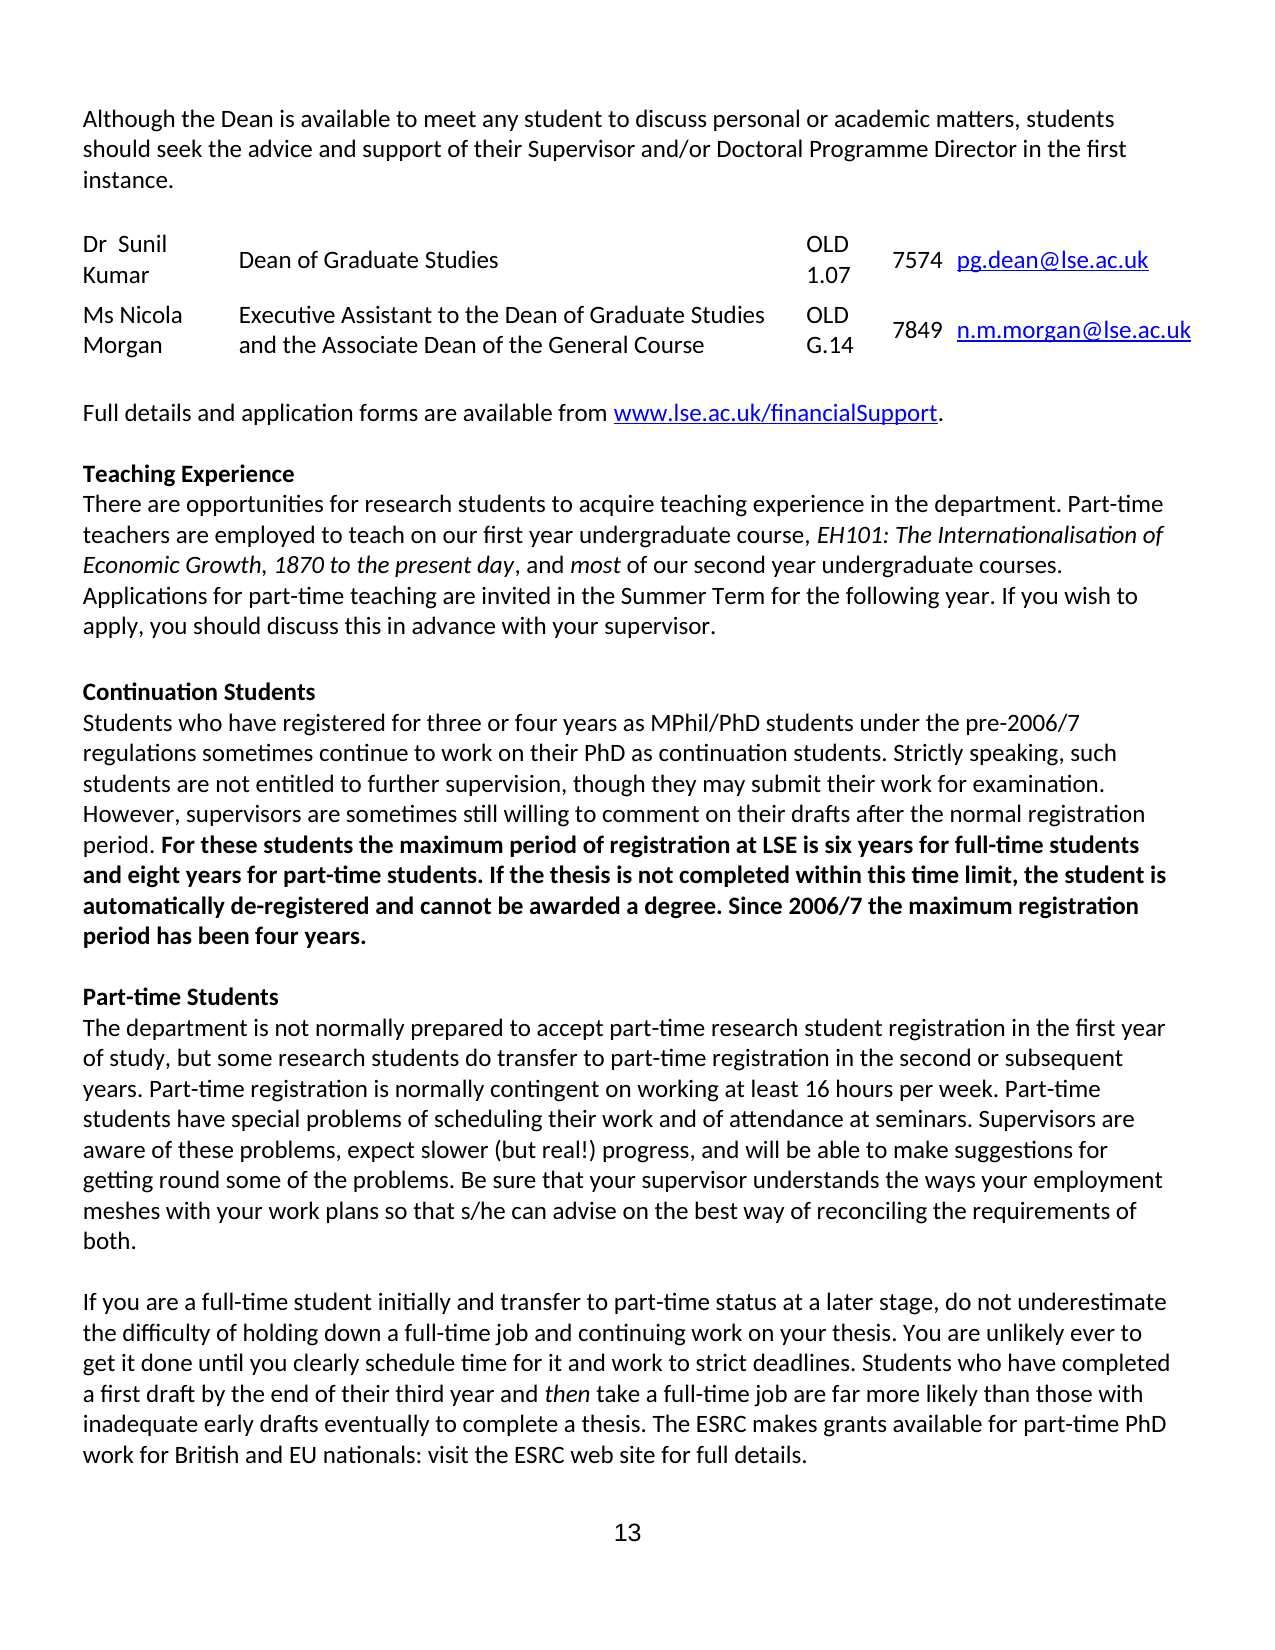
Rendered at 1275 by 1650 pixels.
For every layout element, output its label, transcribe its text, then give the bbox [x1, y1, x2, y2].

text The Dean will see students by appointment or during his office hours which are published outside the Deans' Offices, OLD 1.07/OLD 1.09, on the first floor of the Old Building. Appointments can be booked through their Executive Assistants. [83, 285, 1172, 376]
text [83, 1435, 1172, 1467]
table_cell Executive Assistant to the Dean of Graduate Studies and the Associate Dean of the General Course [234, 597, 802, 667]
text Part-time Students [83, 1406, 1172, 1435]
subtitle Teaching Experience [83, 882, 1172, 911]
table_cell Ms Nicola Morgan [78, 597, 234, 667]
subtitle Continuation Students [83, 1101, 1172, 1131]
text Although the Dean is available to meet any student to discuss personal or academic matters, students should seek the advice and support of their Supervisor and/or Doctoral Programme Director in the first instance. [83, 406, 1172, 497]
table_cell 7849 [887, 597, 952, 667]
table_header OLD 1.07 [802, 526, 887, 597]
table_header Dean of Graduate Studies [234, 526, 802, 597]
text There are opportunities for research students to acquire teaching experience in the department. Part-time teachers are employed to teach on our first year undergraduate course, EH101: The Internationalisation of Economic Growth, 1870 to the present day, and most of our second year undergraduate courses. Applications for part-time teaching are invited in the Summer Term for the following year. If you wish to apply, you should discuss this in advance with your supervisor. [83, 911, 1172, 1065]
text Full details and application forms are available from www.lse.ac.uk/financialSupport. [83, 821, 1172, 852]
text Radwan Fund [83, 699, 1172, 730]
table_cell OLD G.14 [802, 597, 887, 667]
text The Radwan Fund is available to all postgraduate research students who need to travel for research purposes (i.e. not to support conference attendance or travels between your home and London!). [83, 730, 1172, 791]
table_header 7574 [887, 526, 952, 597]
text The Dean of Graduate Studies, Dr. Sunil Kumar, has a wide range of duties relating to the School's student community and is available to any student who wishes to discuss academic or personal issues. He also work closely with members of academic staff, including Academic Advisers/Supervisors, Departmental Tutors and Heads of Department, and with other support services across the School, such as the Disability and Wellbeing Service and the Teaching and Learning Centre. [83, 103, 1172, 256]
table_header pg.dean@lse.ac.uk [952, 526, 1203, 597]
table_cell n.m.morgan@lse.ac.uk [952, 597, 1203, 667]
table_header Dr Sunil Kumar [78, 526, 234, 597]
text Students who have registered for three or four years as MPhil/PhD students under the pre-2006/7 regulations sometimes continue to work on their PhD as continuation students. Strictly speaking, such students are not entitled to further supervision, though they may submit their work for examination. However, supervisors are sometimes still willing to comment on their drafts after the normal registration period. For these students the maximum period of registration at LSE is six years for full-time students and eight years for part-time students. If the thesis is not completed within this time limit, the student is automatically de-registered and cannot be awarded a degree. Since 2006/7 the maximum registration period has been four years. [83, 1131, 1172, 1375]
